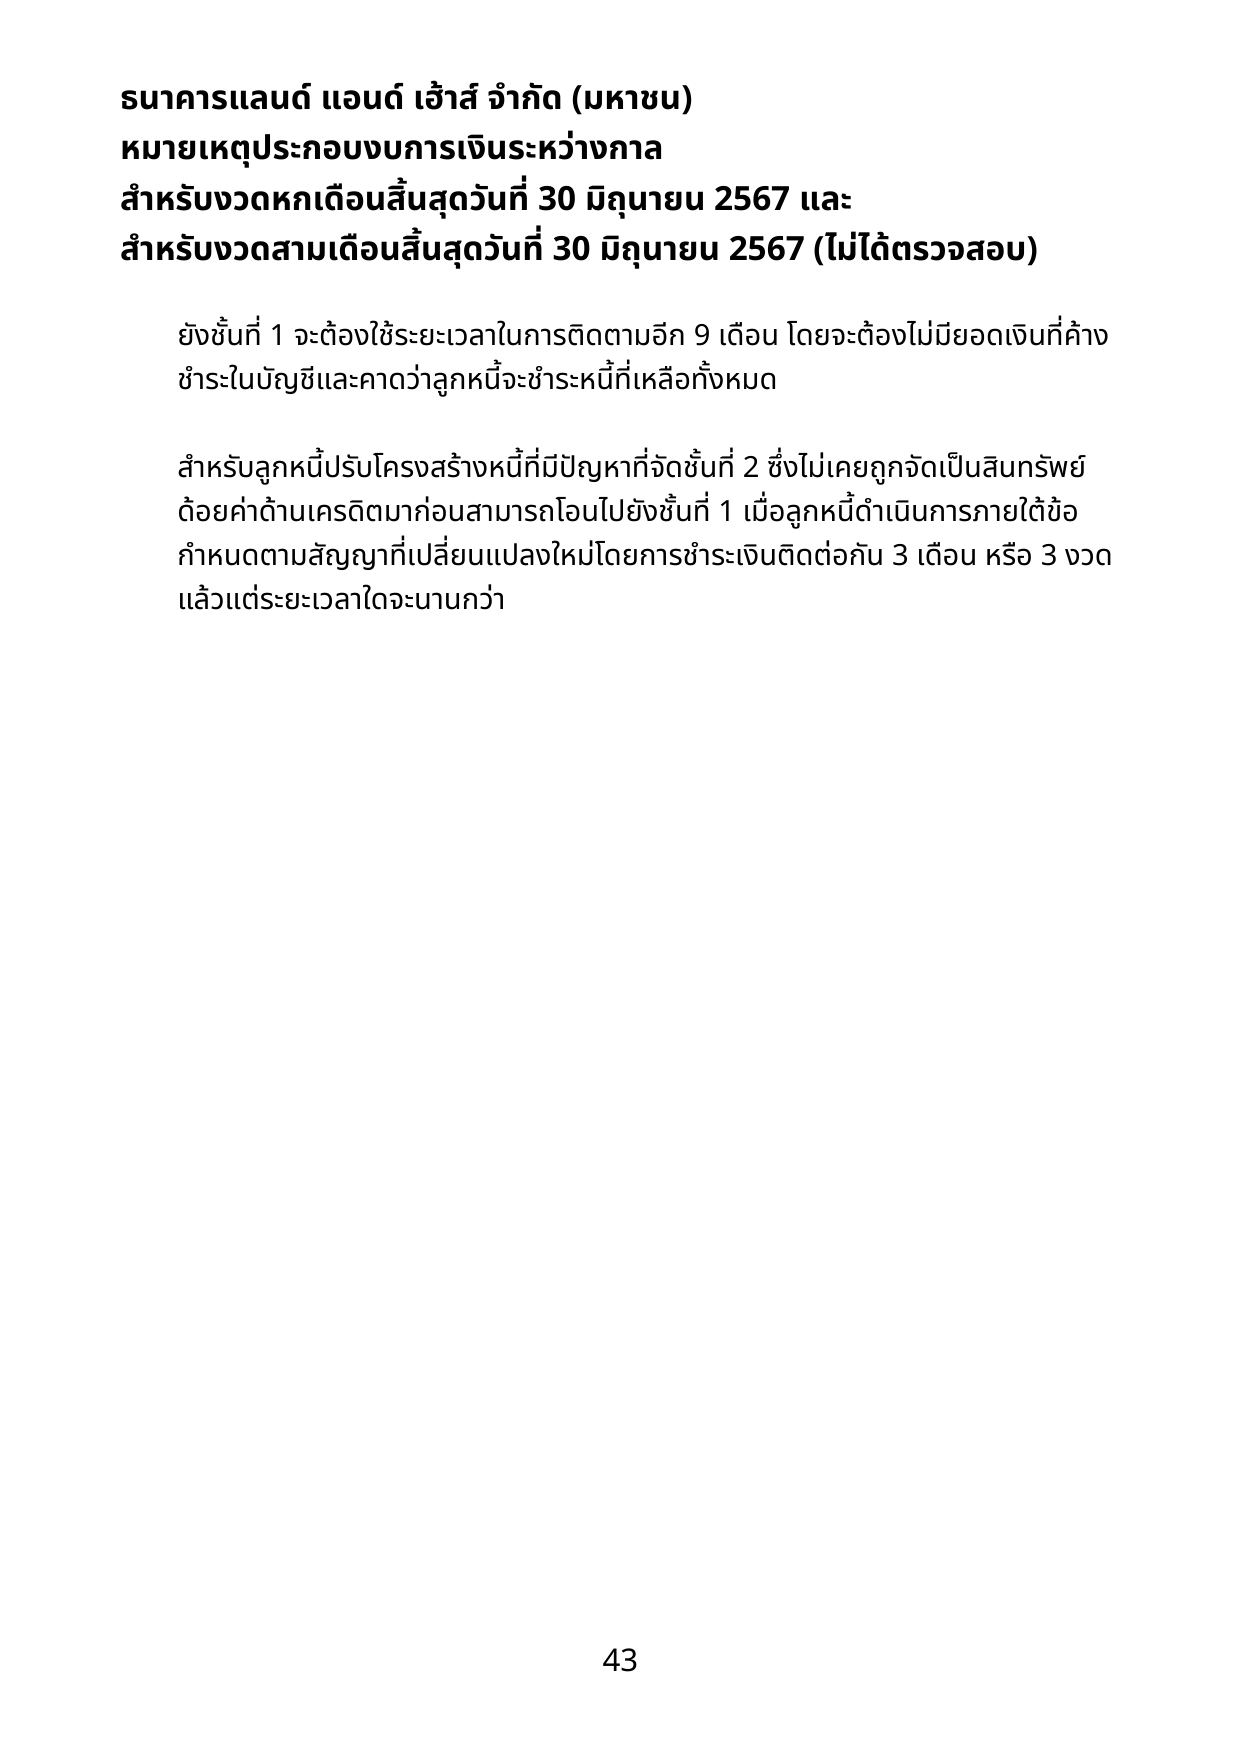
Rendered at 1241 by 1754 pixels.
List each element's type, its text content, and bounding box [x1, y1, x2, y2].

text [177, 314, 1120, 402]
text สำหรับลูกหนี้ปรับโครงสร้างหนี้ที่มีปัญหาที่จัดชั้นที่ 2 ซึ่งไม่เคยถูกจัดเป็นสินทรัพย์ด้อยค่าด้านเครดิตมาก่อนสามารถโอนไปยังชั้นที่ 1 เมื่อลูกหนี้ดำเนินการภายใต้ข้อกำหนดตามสัญญาที่เปลี่ยนแปลงใหม่โดยการชำระเงินติดต่อกัน 3 เดือน หรือ 3 งวด แล้วแต่ระยะเวลาใดจะนานกว่า [177, 446, 1120, 623]
